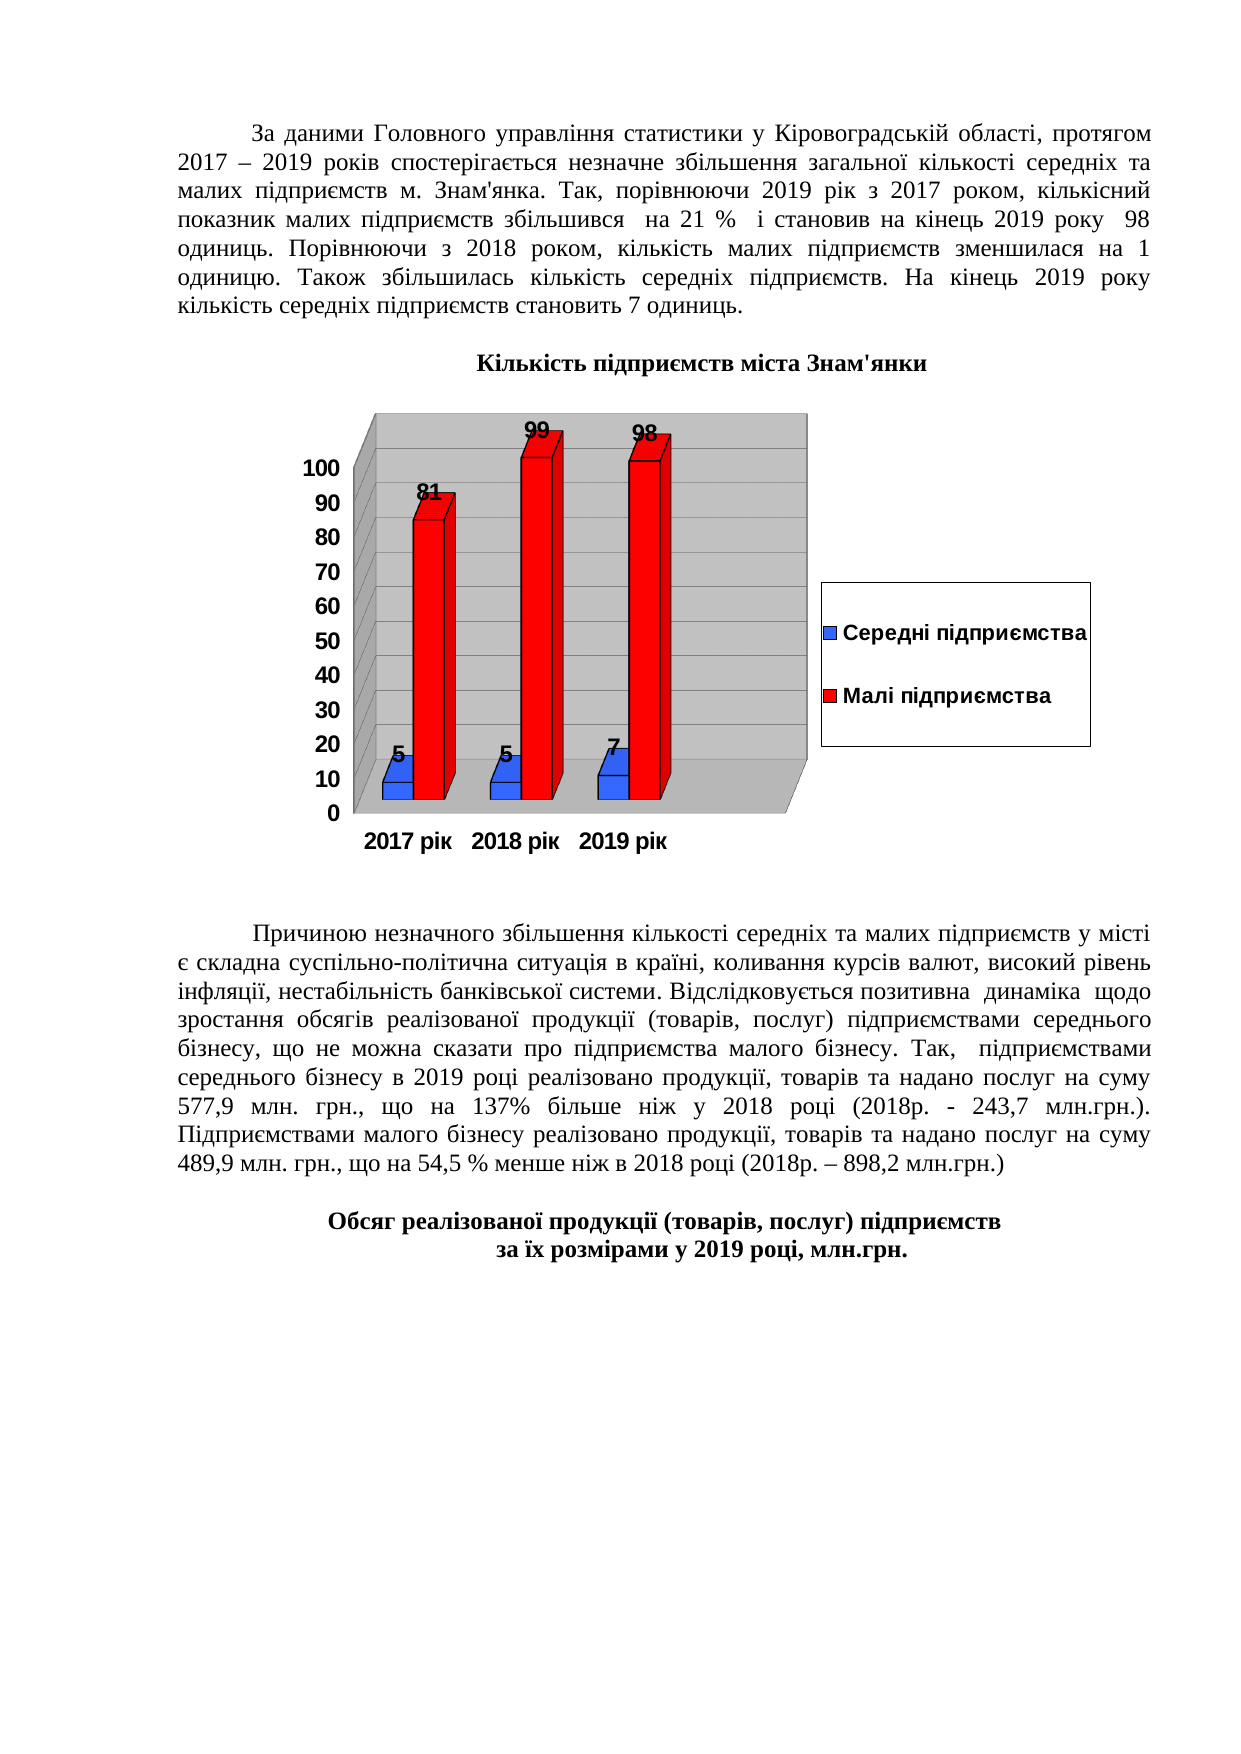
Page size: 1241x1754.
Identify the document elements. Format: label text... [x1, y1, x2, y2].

text Причиною незначного збільшення кількості середніх та малих підприємств у місті є складна суспільно-політична ситуація в країні, коливання курсів валют, високий рівень інфляції, нестабільність банківської системи. Відслідковується позитивна динаміка щодо зростання обсягів реалізованої продукції (товарів, послуг) підприємствами середнього бізнесу, що не можна сказати про підприємства малого бізнесу. Так, підприємствами середнього бізнесу в 2019 році реалізовано продукції, товарів та надано послуг на суму 577,9 млн. грн., що на 137% більше ніж у 2018 році (2018р. - 243,7 млн.грн.). Підприємствами малого бізнесу реалізовано продукції, товарів та надано послуг на суму 489,9 млн. грн., що на 54,5 % менше ніж в 2018 році (2018р. – 898,2 млн.грн.) [177, 918, 1152, 1177]
text Обсяг реалізованої продукції (товарів, послуг) підприємств [177, 1206, 1152, 1234]
text За даними Головного управління статистики у Кіровоградській області, протягом 2017 – 2019 років спостерігається незначне збільшення загальної кількості середніх та малих підприємств м. Знам'янка. Так, порівнюючи 2019 рік з 2017 роком, кількісний показник малих підприємств збільшився на 21 % і становив на кінець 2019 року 98 одиниць. Порівнюючи з 2018 роком, кількість малих підприємств зменшилася на 1 одиницю. Також збільшилась кількість середніх підприємств. На кінець 2019 року кількість середніх підприємств становить 7 одиниць. [177, 118, 1152, 319]
text за їх розмірами у 2019 році, млн.грн. [177, 1234, 1152, 1263]
text Кількість підприємств міста Знам'янки [177, 348, 1152, 377]
